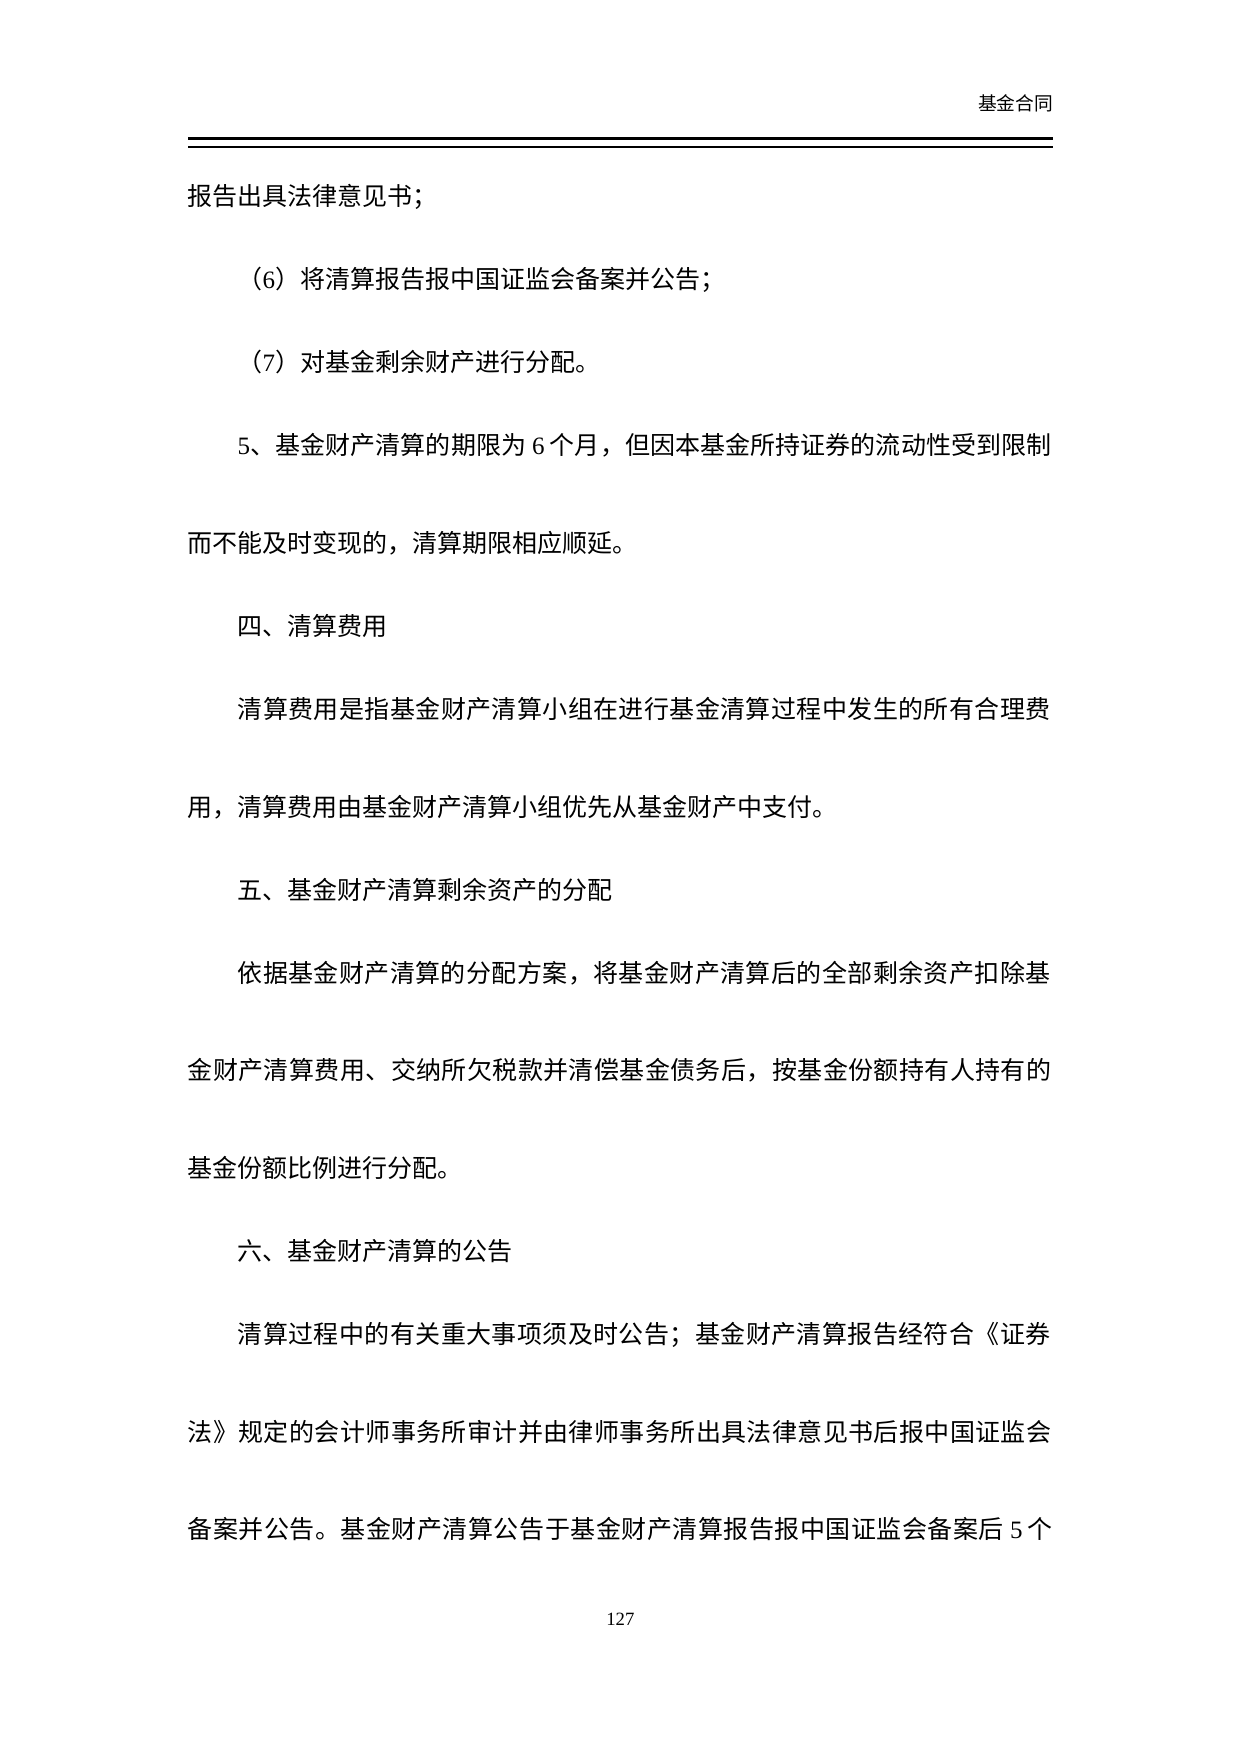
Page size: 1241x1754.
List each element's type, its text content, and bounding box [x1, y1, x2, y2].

text 依据基金财产清算的分配方案，将基金财产清算后的全部剩余资产扣除基金财产清算费用、交纳所欠税款并清偿基金债务后，按基金份额持有人持有的基金份额比例进行分配。 [187, 939, 1053, 1199]
text 四、清算费用 [187, 592, 1053, 657]
text （6）将清算报告报中国证监会备案并公告； [187, 245, 1053, 310]
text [187, 1300, 1053, 1560]
text （7）对基金剩余财产进行分配。 [187, 328, 1053, 393]
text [187, 162, 1053, 227]
text 六、基金财产清算的公告 [187, 1217, 1053, 1282]
text 五、基金财产清算剩余资产的分配 [187, 856, 1053, 921]
text 5、基金财产清算的期限为6个月，但因本基金所持证券的流动性受到限制而不能及时变现的，清算期限相应顺延。 [187, 411, 1053, 574]
text 清算费用是指基金财产清算小组在进行基金清算过程中发生的所有合理费用，清算费用由基金财产清算小组优先从基金财产中支付。 [187, 675, 1053, 838]
